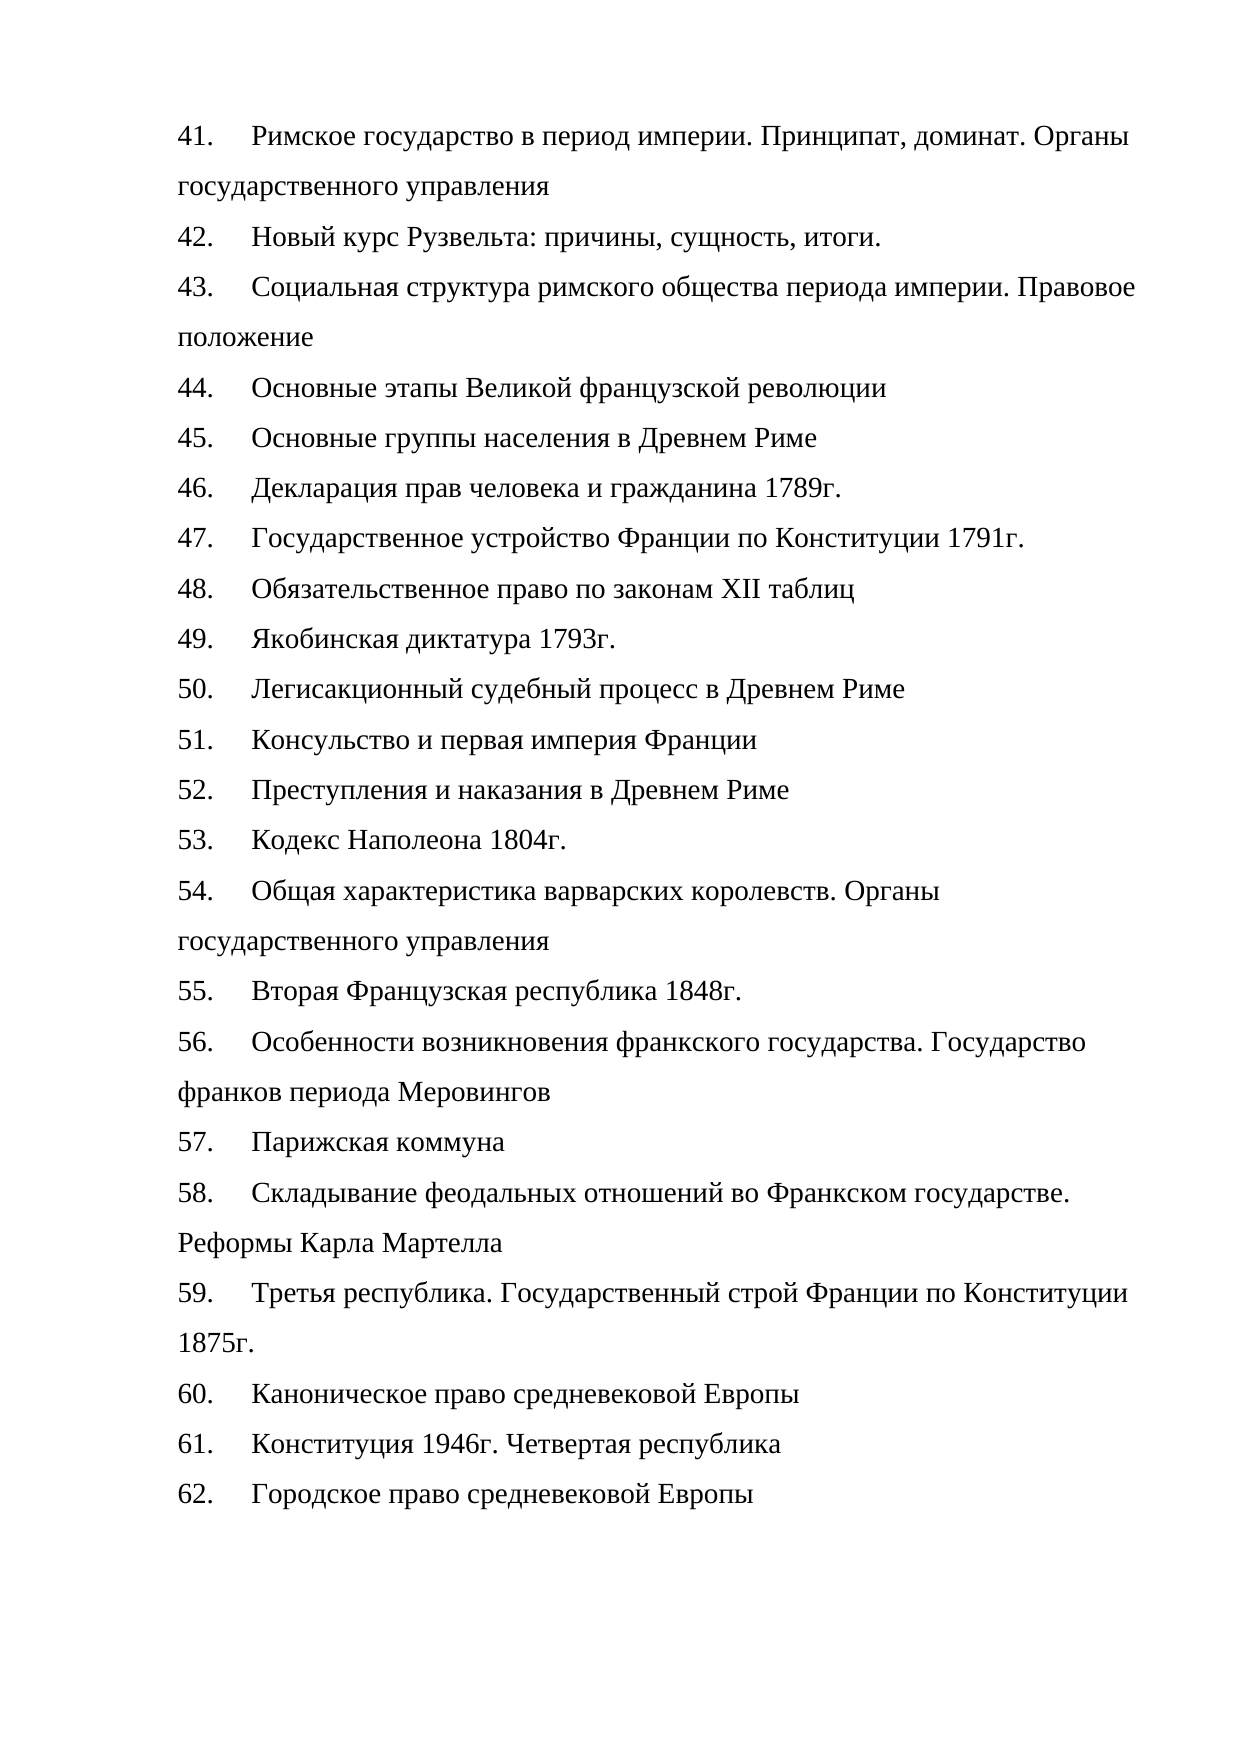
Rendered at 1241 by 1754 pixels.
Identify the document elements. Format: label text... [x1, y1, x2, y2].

list Преступления и наказания в Древнем Риме [177, 772, 1152, 806]
list Конституция 1946г. Четвертая республика [177, 1426, 1152, 1460]
list Легисакционный судебный процесс в Древнем Риме [177, 672, 1152, 705]
list Социальная структура римского общества периода империи. Правовое положение [177, 269, 1152, 353]
list Парижская коммуна [177, 1124, 1152, 1158]
list Новый курс Рузвельта: причины, сущность, итоги. [177, 219, 1152, 252]
list Обязательственное право по законам XII таблиц [177, 571, 1152, 604]
list Якобинская диктатура 1793г. [177, 621, 1152, 655]
list Вторая Французская республика 1848г. [177, 973, 1152, 1007]
list Общая характеристика варварских королевств. Органы государственного управления [177, 873, 1152, 957]
list Декларация прав человека и гражданина 1789г. [177, 470, 1152, 504]
list Третья республика. Государственный строй Франции по Конституции 1875г. [177, 1275, 1152, 1359]
list Городское право средневековой Европы [177, 1477, 1152, 1510]
list Кодекс Наполеона 1804г. [177, 822, 1152, 856]
list Консульство и первая империя Франции [177, 722, 1152, 755]
list Особенности возникновения франкского государства. Государство франков периода Меровингов [177, 1024, 1152, 1108]
list Римское государство в период империи. Принципат, доминат. Органы государственного управления [177, 118, 1152, 202]
list Основные группы населения в Древнем Риме [177, 420, 1152, 453]
list Каноническое право средневековой Европы [177, 1376, 1152, 1409]
list Складывание феодальных отношений во Франкском государстве. Реформы Карла Мартелла [177, 1175, 1152, 1258]
list Государственное устройство Франции по Конституции 1791г. [177, 521, 1152, 554]
list Основные этапы Великой французской революции [177, 370, 1152, 403]
